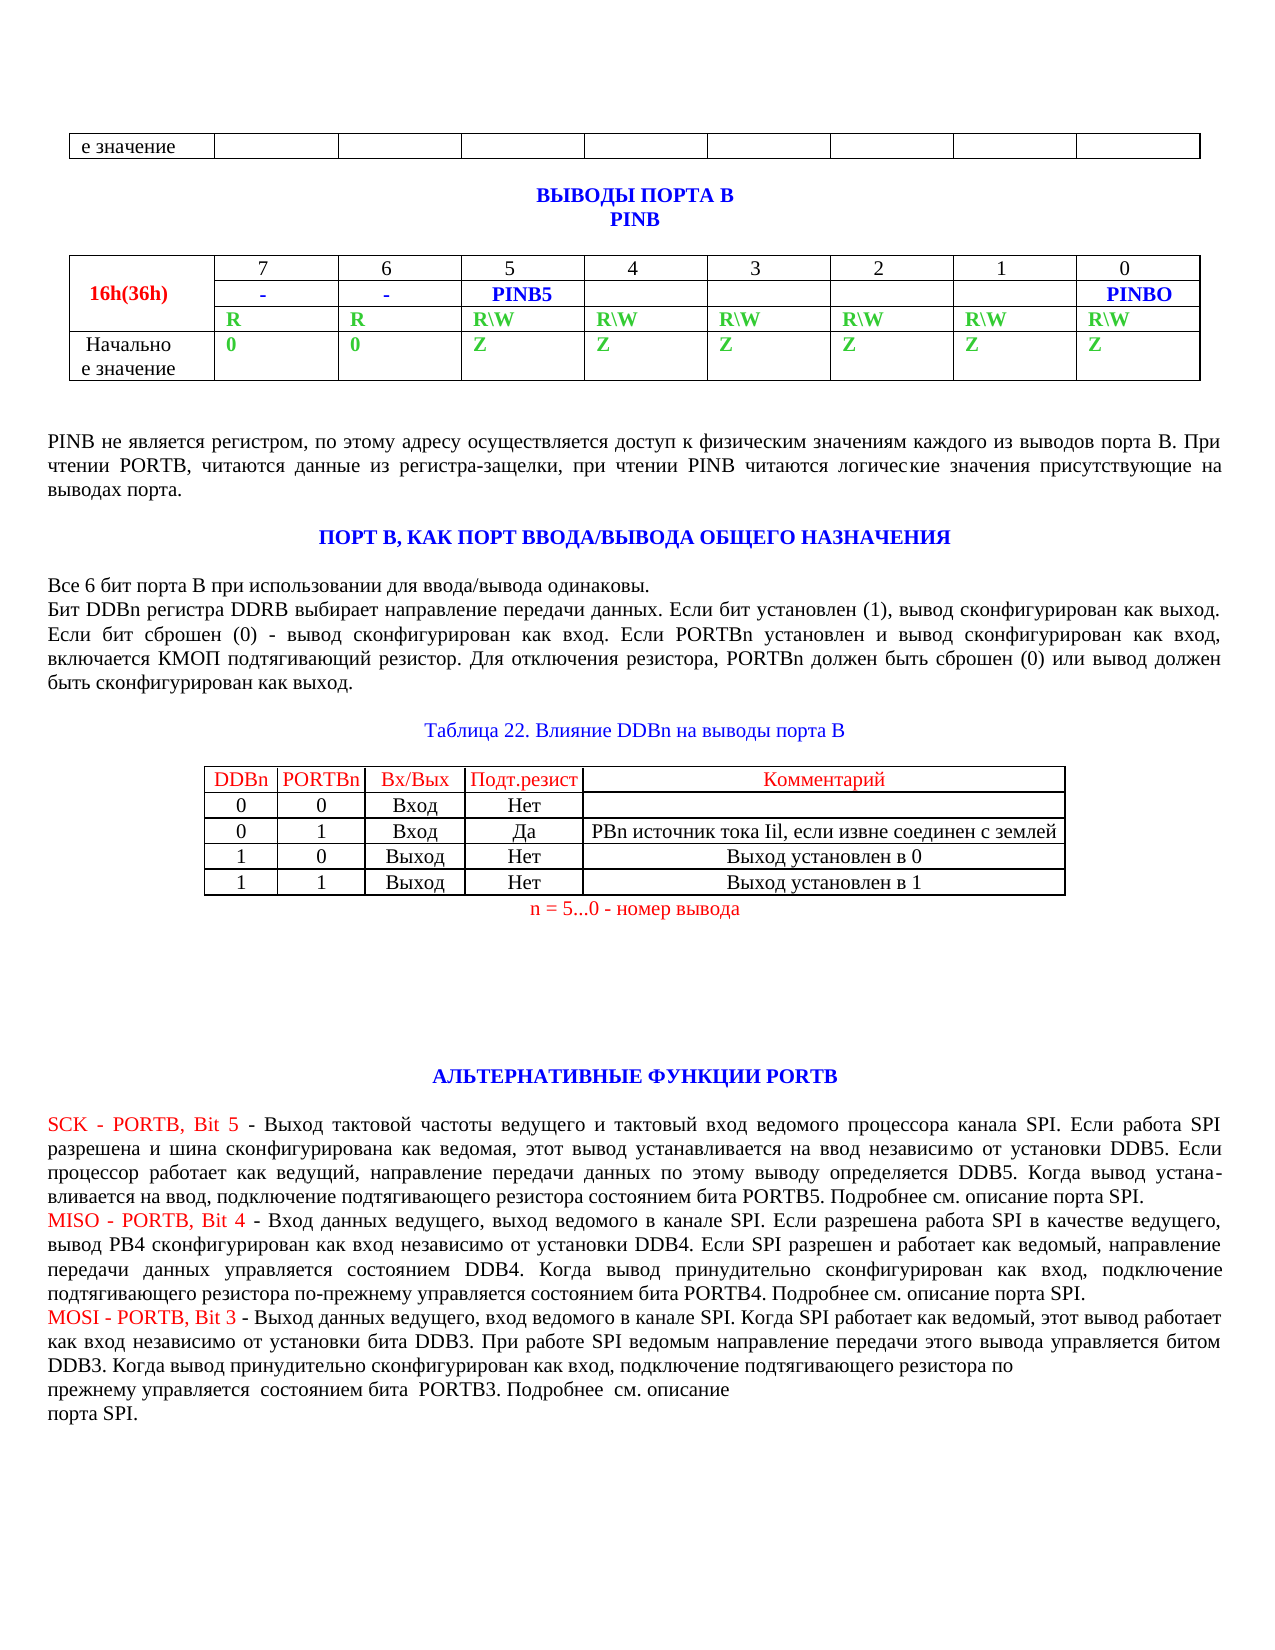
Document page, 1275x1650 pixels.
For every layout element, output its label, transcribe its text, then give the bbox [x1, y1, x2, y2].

text Бит DDBn регистра DDRB выбирает направление передачи данных. Если бит установлен (1), вывод сконфигурирован как выход. Если бит сброшен (0) - вывод сконфигурирован как вход. Если PORTBn установлен и вывод сконфигурирован как вход, включается КМОП подтягивающий резистор. Для отключения резистора, PORTBn должен быть сброшен (0) или вывод должен быть сконфигурирован как выход. [47, 597, 1222, 694]
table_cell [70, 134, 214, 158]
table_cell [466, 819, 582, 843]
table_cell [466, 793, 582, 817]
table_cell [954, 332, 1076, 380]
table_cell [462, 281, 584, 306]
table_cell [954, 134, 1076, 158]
text PINB не является регистром, по этому адресу осуществляется доступ к физическим значениям каждого из выводов порта B. При чтении PORTB, читаются данные из регистра-защелки, при чтении PINB читаются логические значения присутствующие на выводах порта. [47, 429, 1222, 501]
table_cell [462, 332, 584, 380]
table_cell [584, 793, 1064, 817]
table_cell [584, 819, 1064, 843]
text n = 5...0 - номер вывода [47, 896, 1222, 919]
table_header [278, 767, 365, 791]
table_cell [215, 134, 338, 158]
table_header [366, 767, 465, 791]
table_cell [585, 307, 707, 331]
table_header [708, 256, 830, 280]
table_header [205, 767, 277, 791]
text ВЫВОДЫ ПОРТА B [47, 183, 1222, 207]
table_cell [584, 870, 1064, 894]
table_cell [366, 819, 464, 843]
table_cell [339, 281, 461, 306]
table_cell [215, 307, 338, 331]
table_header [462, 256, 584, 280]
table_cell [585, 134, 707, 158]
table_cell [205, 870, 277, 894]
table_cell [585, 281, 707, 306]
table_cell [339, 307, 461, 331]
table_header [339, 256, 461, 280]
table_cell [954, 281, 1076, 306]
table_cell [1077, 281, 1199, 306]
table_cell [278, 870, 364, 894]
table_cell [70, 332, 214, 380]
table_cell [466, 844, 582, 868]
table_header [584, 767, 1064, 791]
text MOSI - PORTB, Bit 3 - Выход данных ведущего, вход ведомого в канале SPI. Когда SPI работает как ведомый, этот вывод работает как вход независимо от установки бита DDB3. При работе SPI ведомым направление передачи этого вывода управляется битом DDB3. Когда вывод принудительно сконфигурирован как вход, подключение подтягивающего резистора по [47, 1304, 1222, 1377]
text прежнему управляется состоянием бита PORTB3. Подробнее см. описание [47, 1377, 1222, 1401]
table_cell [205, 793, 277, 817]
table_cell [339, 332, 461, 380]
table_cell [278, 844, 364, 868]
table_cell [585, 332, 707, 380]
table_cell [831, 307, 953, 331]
text Все 6 бит порта B при использовании для ввода/вывода одинаковы. [47, 573, 1222, 597]
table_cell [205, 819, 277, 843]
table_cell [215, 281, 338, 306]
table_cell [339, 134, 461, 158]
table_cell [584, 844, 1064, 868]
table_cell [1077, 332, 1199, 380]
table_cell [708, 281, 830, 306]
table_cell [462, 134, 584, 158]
text ПОРТ B, КАК ПОРТ ВВОДА/ВЫВОДА ОБЩЕГО НАЗНАЧЕНИЯ [47, 525, 1222, 549]
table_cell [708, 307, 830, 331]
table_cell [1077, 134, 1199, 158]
text PINB [47, 207, 1222, 231]
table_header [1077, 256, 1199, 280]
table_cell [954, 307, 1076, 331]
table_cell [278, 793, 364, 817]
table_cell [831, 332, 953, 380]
text АЛЬТЕРНАТИВНЫЕ ФУНКЦИИ PORTB [47, 1064, 1222, 1088]
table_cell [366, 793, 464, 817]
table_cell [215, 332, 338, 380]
text SCK - PORTB, Bit 5 - Выход тактовой частоты ведущего и тактовый вход ведомого процессора канала SPI. Если работа SPI разрешена и шина сконфигурирована как ведомая, этот вывод устанавливается на ввод независимо от установки DDB5. Если процессор работает как ведущий, направление передачи данных по этому выводу определяется DDB5. Когда вывод устанавливается на ввод, подключение подтягивающего резистора состоянием бита PORTB5. Подробнее см. описание порта SPI. [47, 1112, 1222, 1208]
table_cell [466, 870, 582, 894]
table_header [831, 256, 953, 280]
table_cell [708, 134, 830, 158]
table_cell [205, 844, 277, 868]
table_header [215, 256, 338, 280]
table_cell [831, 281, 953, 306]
text MISO - PORTB, Bit 4 - Вход данных ведущего, выход ведомого в канале SPI. Если разрешена работа SPI в качестве ведущего, вывод PB4 сконфигурирован как вход независимо от установки DDB4. Если SPI разрешен и работает как ведомый, направление передачи данных управляется состоянием DDB4. Когда вывод принудительно сконфигурирован как вход, подключение подтягивающего резистора по-прежнему управляется состоянием бита PORTB4. Подробнее см. описание порта SPI. [47, 1208, 1222, 1304]
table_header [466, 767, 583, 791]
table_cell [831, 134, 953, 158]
text Таблица 22. Влияние DDBn на выводы порта B [47, 718, 1222, 742]
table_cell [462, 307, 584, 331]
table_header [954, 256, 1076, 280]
text порта SPI. [47, 1401, 1222, 1425]
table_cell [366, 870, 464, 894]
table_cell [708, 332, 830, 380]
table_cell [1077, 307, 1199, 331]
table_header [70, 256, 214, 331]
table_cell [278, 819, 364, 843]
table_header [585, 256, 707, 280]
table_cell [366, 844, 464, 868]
